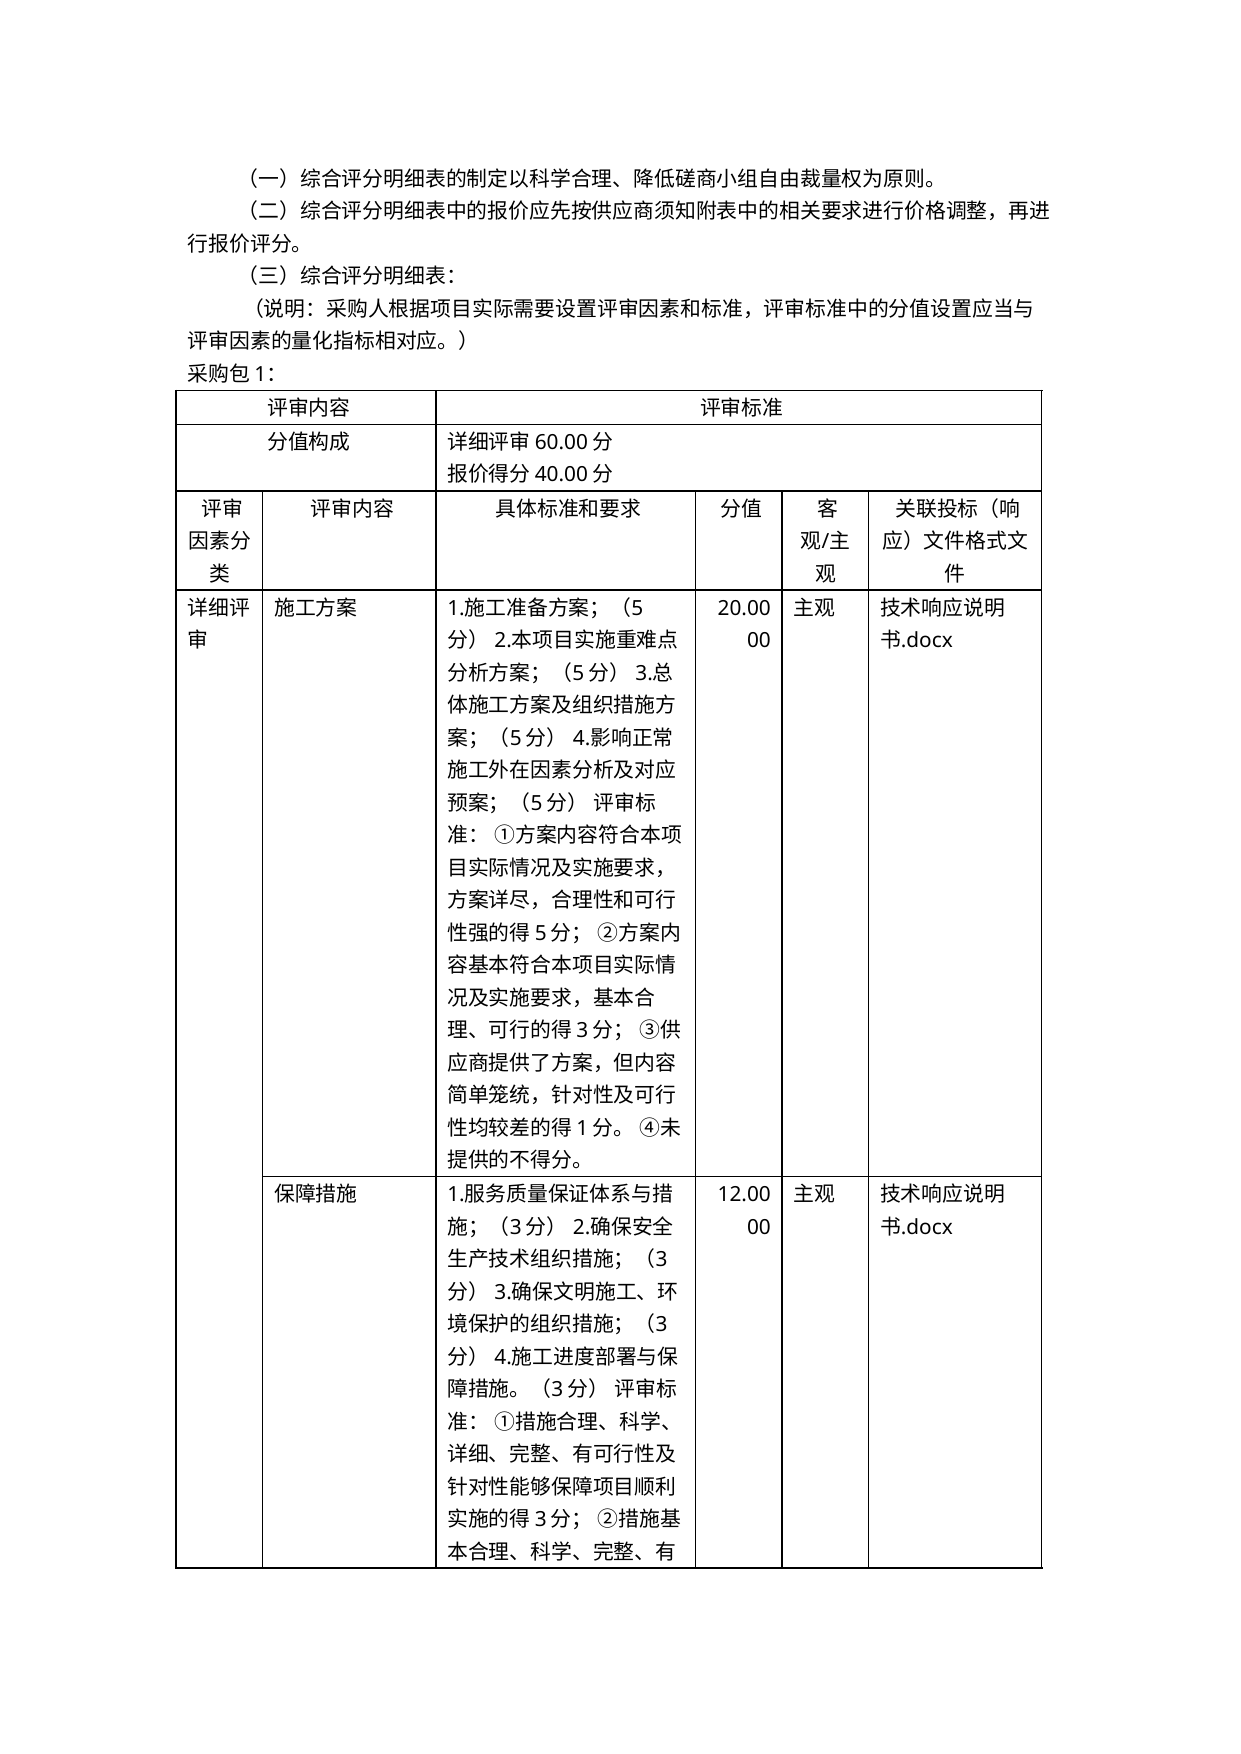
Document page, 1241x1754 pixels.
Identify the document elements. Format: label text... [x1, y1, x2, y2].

table_cell 评审内容 [263, 492, 435, 589]
text （二）综合评分明细表中的报价应先按供应商须知附表中的相关要求进行价格调整，再进行报价评分。 [187, 194, 1053, 259]
table_cell 12.0000 [696, 1177, 781, 1567]
text （三）综合评分明细表： [187, 259, 1053, 292]
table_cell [437, 1177, 695, 1567]
table_cell 保障措施 [263, 1177, 435, 1567]
table_header 评审标准 [437, 391, 1041, 423]
table_cell 详细评审60.00分 报价得分40.00分 [437, 425, 1041, 490]
table_cell 20.0000 [696, 591, 781, 1176]
table_cell 主观 [783, 1177, 868, 1567]
table_cell 详细评审 [177, 591, 262, 1567]
table_cell 分值 [696, 492, 781, 589]
text （一）综合评分明细表的制定以科学合理、降低磋商小组自由裁量权为原则。 [187, 162, 1053, 194]
table_cell 客观/主观 [783, 492, 868, 589]
table_cell 具体标准和要求 [437, 492, 695, 589]
table_cell 1.施工准备方案；（5分） 2.本项目实施重难点分析方案；（5分） 3.总体施工方案及组织措施方案；（5分） 4.影响正常施工外在因素分析及对应预案；（5分） 评审标准： ①方案内容符合本项目实际情况及实施要求，方案详尽，合理性和可行性强的得5分； ②方案内容基本符合本项目实际情况及实施要求，基本合理、可行的得3分； ③供应商提供了方案，但内容简单笼统，针对性及可行性均较差的得1分。 ④未提供的不得分。 [437, 591, 695, 1176]
table_cell 评审因素分类 [177, 492, 262, 589]
table_header 评审内容 [177, 391, 435, 423]
text 采购包1： [187, 357, 1053, 389]
table_cell 施工方案 [263, 591, 435, 1176]
table_cell 关联投标（响应）文件格式文件 [869, 492, 1041, 589]
text （说明：采购人根据项目实际需要设置评审因素和标准，评审标准中的分值设置应当与评审因素的量化指标相对应。） [187, 292, 1053, 357]
table_cell 技术响应说明书.docx [869, 1177, 1041, 1567]
table_cell 技术响应说明书.docx [869, 591, 1041, 1176]
table_cell 分值构成 [177, 425, 435, 490]
table_cell 主观 [783, 591, 868, 1176]
